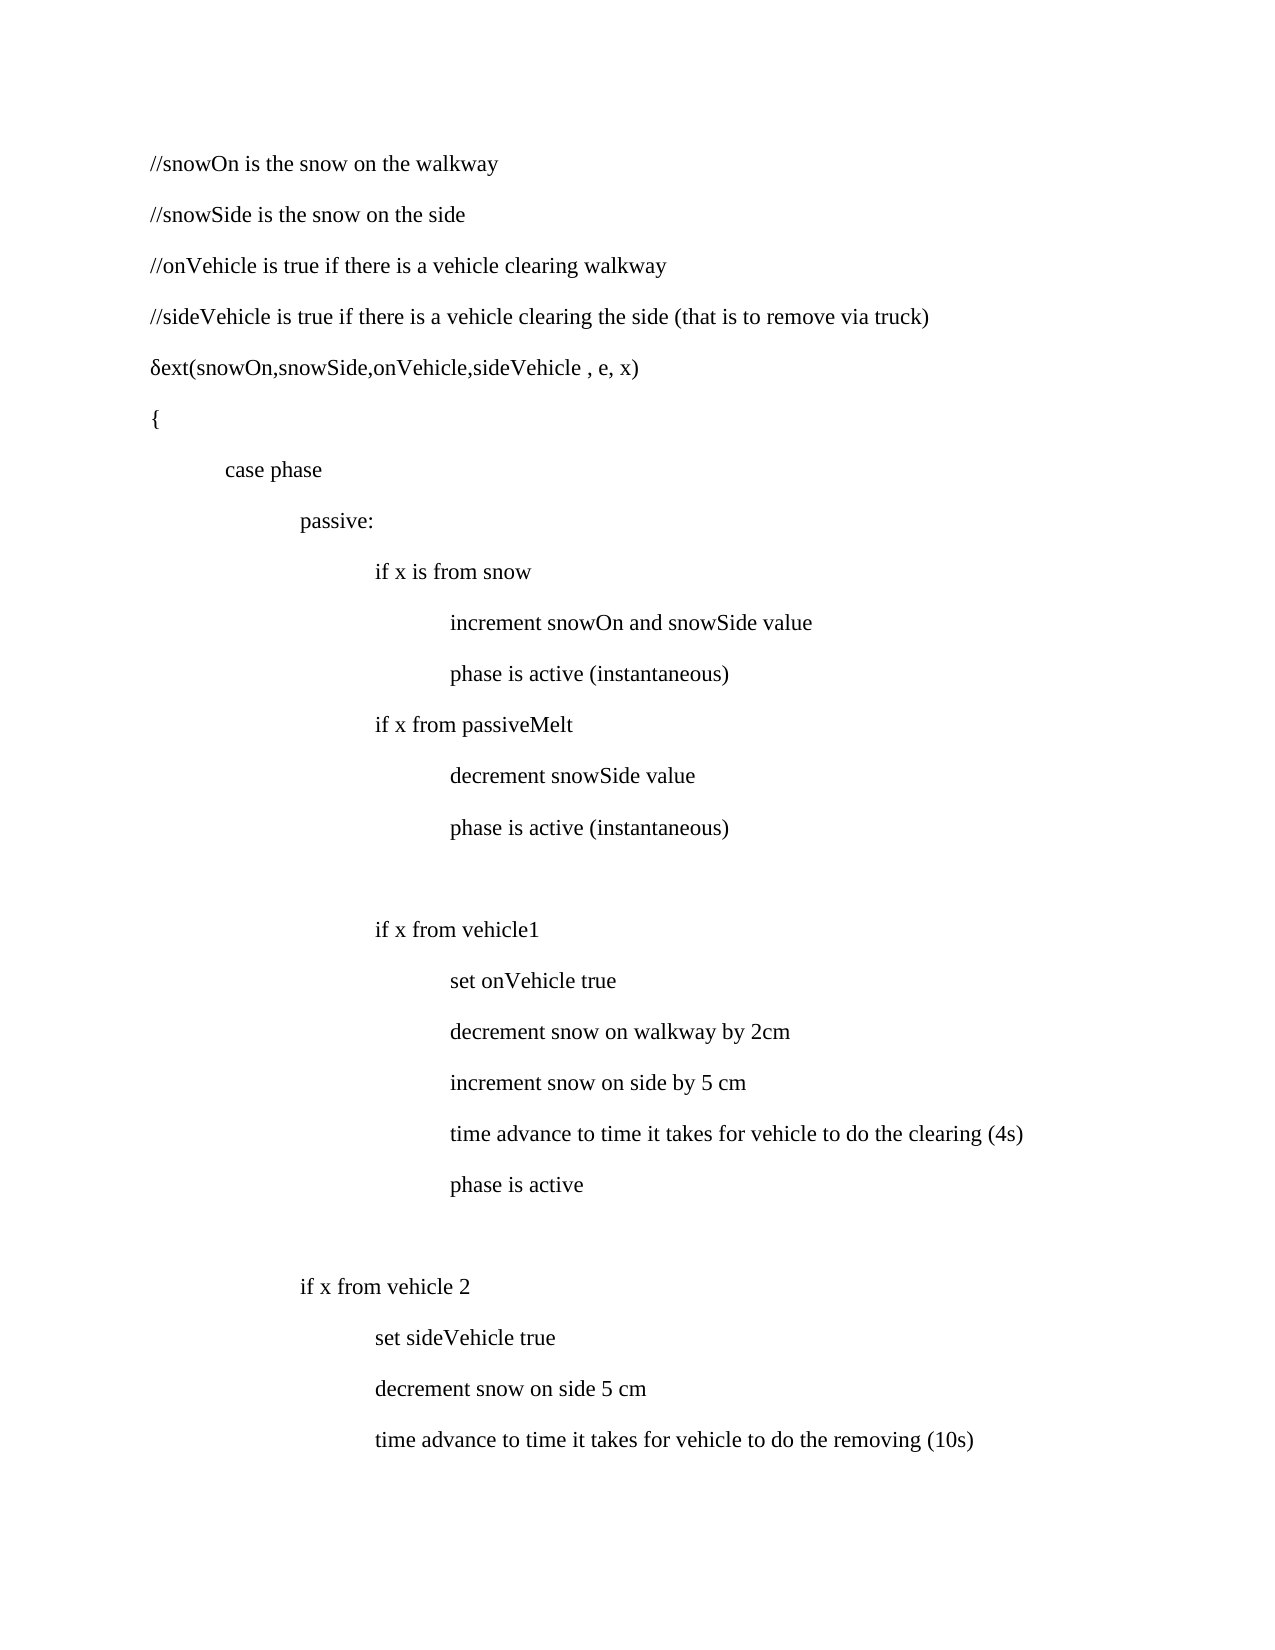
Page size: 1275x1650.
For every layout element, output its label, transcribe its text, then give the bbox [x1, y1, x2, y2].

text phase is active (instantaneous) [150, 813, 1125, 840]
text time advance to time it takes for vehicle to do the removing (10s) [300, 1426, 1125, 1452]
text set sideVehicle true [150, 1324, 1125, 1350]
text increment snowOn and snowSide value [150, 609, 1125, 636]
text //sideVehicle is true if there is a vehicle clearing the side (that is to remove via truck) [150, 303, 1125, 329]
text if x is from snow [150, 558, 1125, 585]
text time advance to time it takes for vehicle to do the clearing (4s) [150, 1120, 1125, 1146]
text decrement snowSide value [150, 762, 1125, 789]
text decrement snow on walkway by 2cm [150, 1018, 1125, 1044]
text { [150, 405, 1125, 432]
text decrement snow on side 5 cm [300, 1375, 1125, 1401]
text //onVehicle is true if there is a vehicle clearing walkway [150, 252, 1125, 278]
text if x from passiveMelt [150, 711, 1125, 738]
text increment snow on side by 5 cm [150, 1069, 1125, 1095]
text phase is active (instantaneous) [150, 660, 1125, 687]
text passive: [150, 507, 1125, 534]
text if x from vehicle 2 [150, 1273, 1125, 1299]
text if x from vehicle1 [150, 916, 1125, 942]
text case phase [150, 456, 1125, 483]
text δext(snowOn,snowSide,onVehicle,sideVehicle , e, x) [150, 354, 1125, 381]
text phase is active [150, 1171, 1125, 1197]
text //snowOn is the snow on the walkway [150, 150, 1125, 176]
text //snowSide is the snow on the side [150, 201, 1125, 227]
text set onVehicle true [150, 967, 1125, 993]
